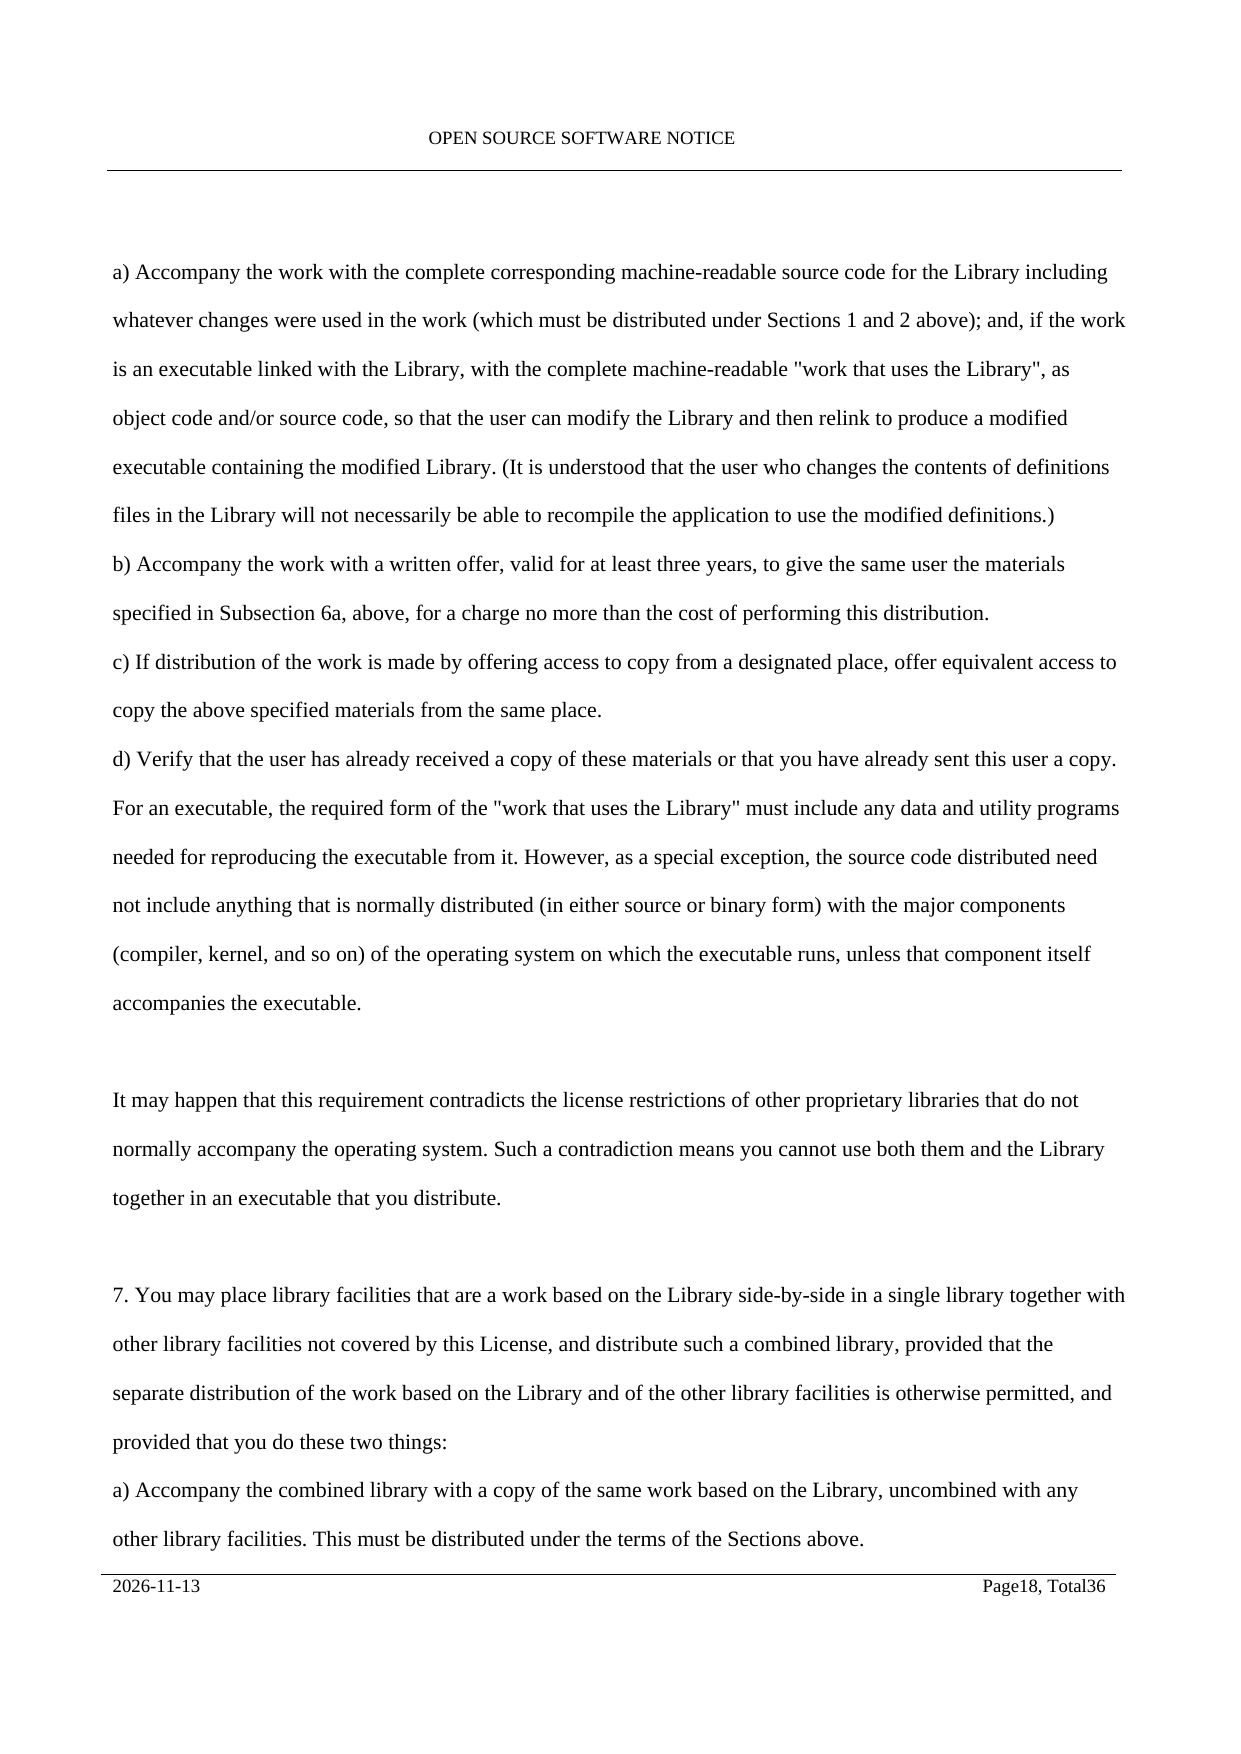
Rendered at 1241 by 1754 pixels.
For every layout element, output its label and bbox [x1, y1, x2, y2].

text [112, 206, 1128, 1555]
